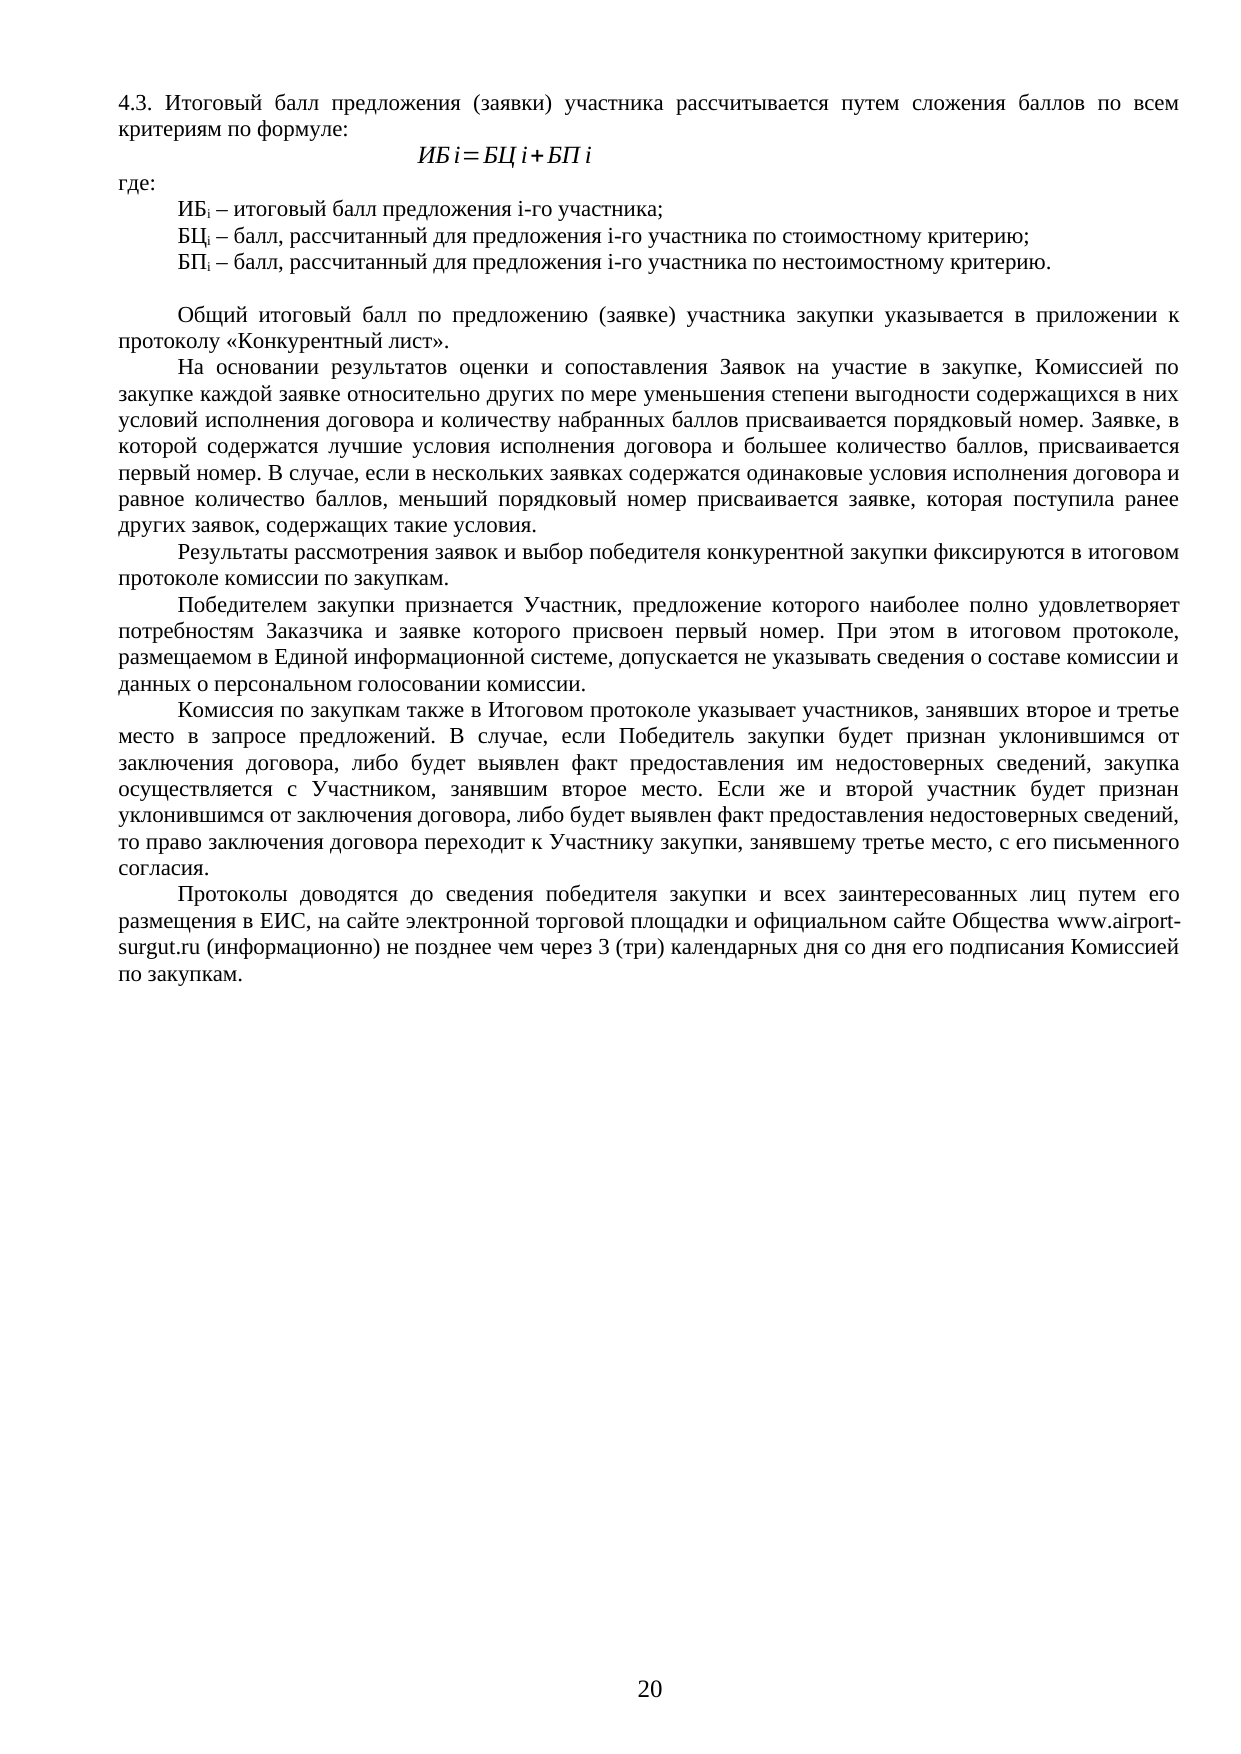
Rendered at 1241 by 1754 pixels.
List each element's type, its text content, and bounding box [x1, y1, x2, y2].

text Протоколы доводятся до сведения победителя закупки и всех заинтересованных лиц путем его размещения в ЕИС, на сайте электронной торговой площадки и официальном сайте Общества www.airport-surgut.ru (информационно) не позднее чем через 3 (три) календарных дня со дня его подписания Комиссией по закупкам. [118, 881, 1181, 986]
text Результаты рассмотрения заявок и выбор победителя конкурентной закупки фиксируются в итоговом протоколе комиссии по закупкам. [118, 538, 1181, 591]
text ИБi – итоговый балл предложения i-го участника; [118, 195, 1181, 222]
text На основании результатов оценки и сопоставления Заявок на участие в закупке, Комиссией по закупке каждой заявке относительно других по мере уменьшения степени выгодности содержащихся в них условий исполнения договора и количеству набранных баллов присваивается порядковый номер. Заявке, в которой содержатся лучшие условия исполнения договора и большее количество баллов, присваивается первый номер. В случае, если в нескольких заявках содержатся одинаковые условия исполнения договора и равное количество баллов, меньший порядковый номер присваивается заявке, которая поступила ранее других заявок, содержащих такие условия. [118, 353, 1181, 538]
text БЦi – балл, рассчитанный для предложения i-го участника по стоимостному критерию; [118, 222, 1181, 248]
text 4.3. Итоговый балл предложения (заявки) участника рассчитывается путем сложения баллов по всем критериям по формуле: [118, 89, 1181, 141]
text БПi – балл, рассчитанный для предложения i-го участника по нестоимостному критерию. [118, 248, 1181, 274]
text Комиссия по закупкам также в Итоговом протоколе указывает участников, занявших второе и третье место в запросе предложений. В случае, если Победитель закупки будет признан уклонившимся от заключения договора, либо будет выявлен факт предоставления им недостоверных сведений, закупка осуществляется с Участником, занявшим второе место. Если же и второй участник будет признан уклонившимся от заключения договора, либо будет выявлен факт предоставления недостоверных сведений, то право заключения договора переходит к Участнику закупки, занявшему третье место, с его письменного согласия. [118, 696, 1181, 881]
text Общий итоговый балл по предложению (заявке) участника закупки указывается в приложении к протоколу «Конкурентный лист». [118, 301, 1181, 353]
text где: [118, 169, 1181, 195]
text Победителем закупки признается Участник, предложение которого наиболее полно удовлетворяет потребностям Заказчика и заявке которого присвоен первый номер. При этом в итоговом протоколе, размещаемом в Единой информационной системе, допускается не указывать сведения о составе комиссии и данных о персональном голосовании комиссии. [118, 591, 1181, 696]
